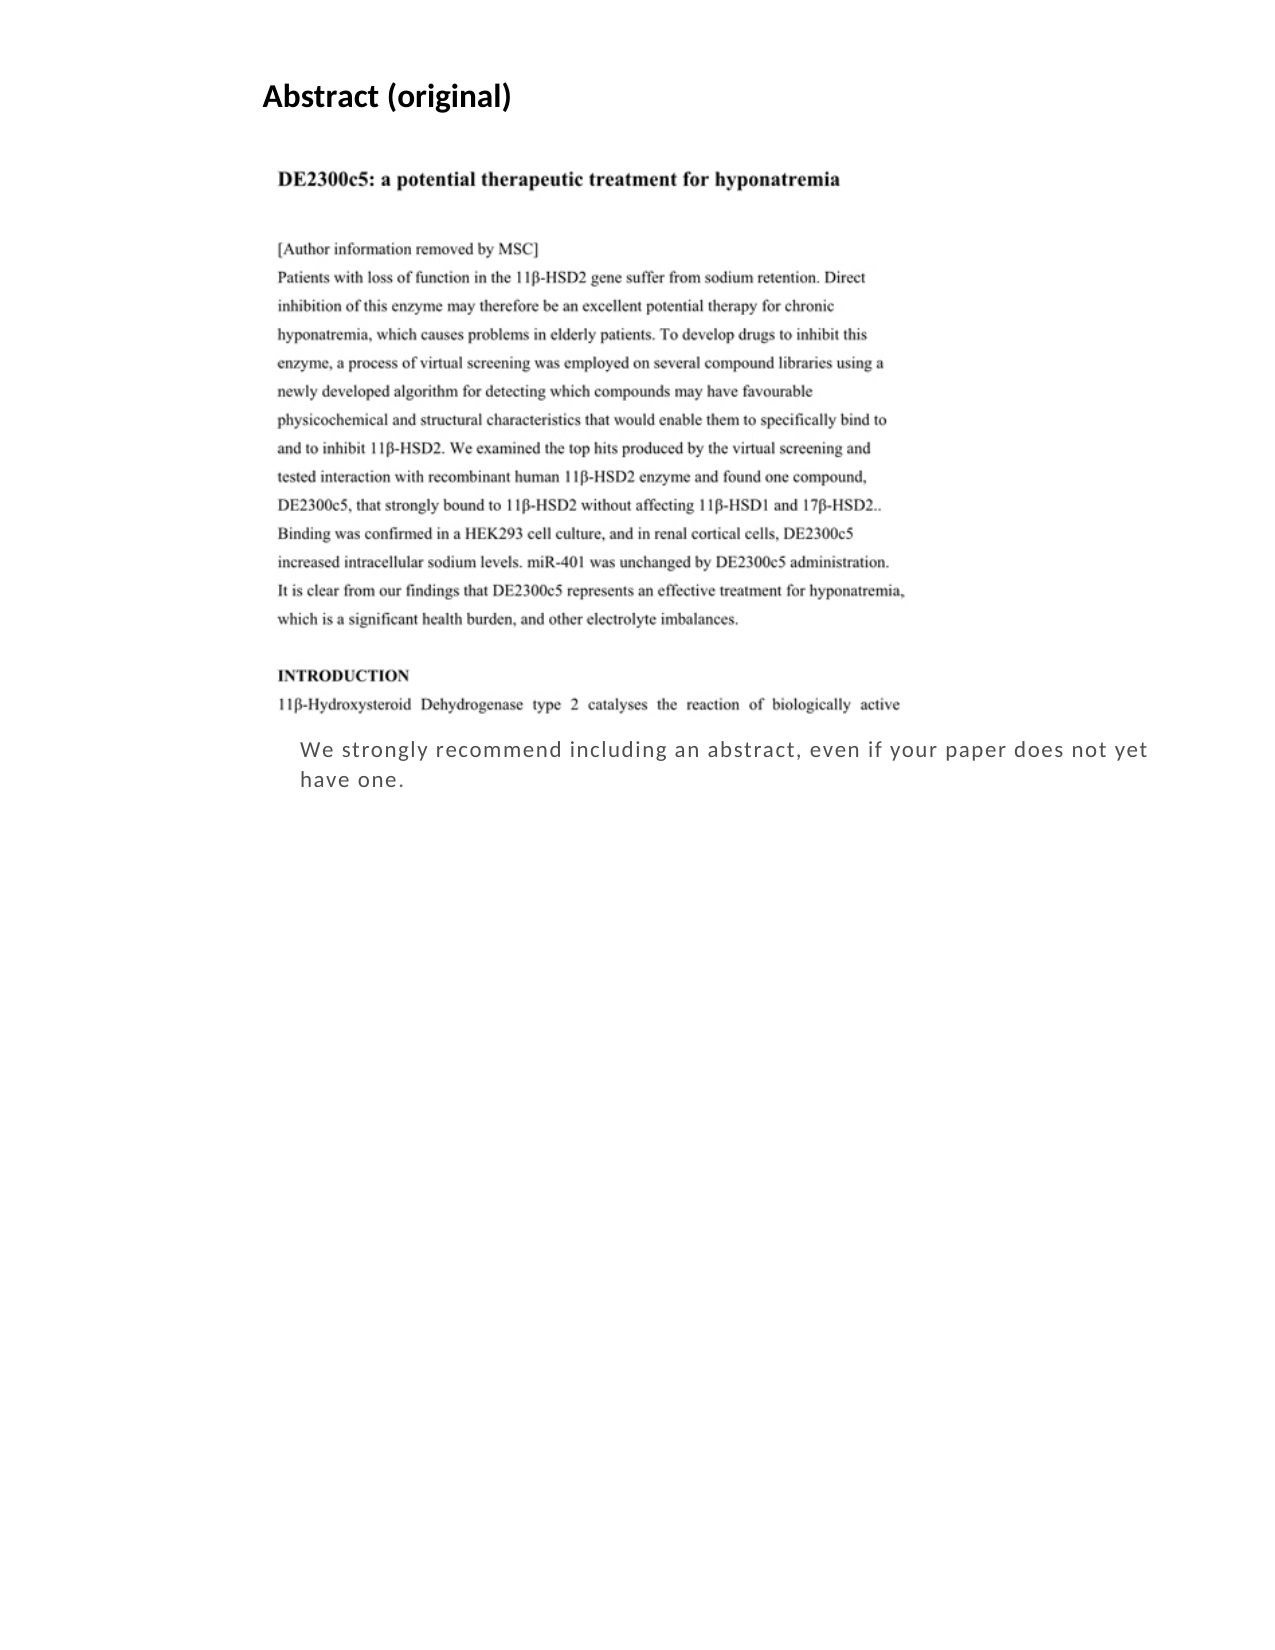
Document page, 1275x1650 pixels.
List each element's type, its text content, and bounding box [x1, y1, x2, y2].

picture [262, 135, 924, 717]
subtitle We strongly recommend including an abstract, even if your paper does not yet have one. [300, 735, 1172, 793]
text Abstract (original) [187, 75, 1172, 116]
